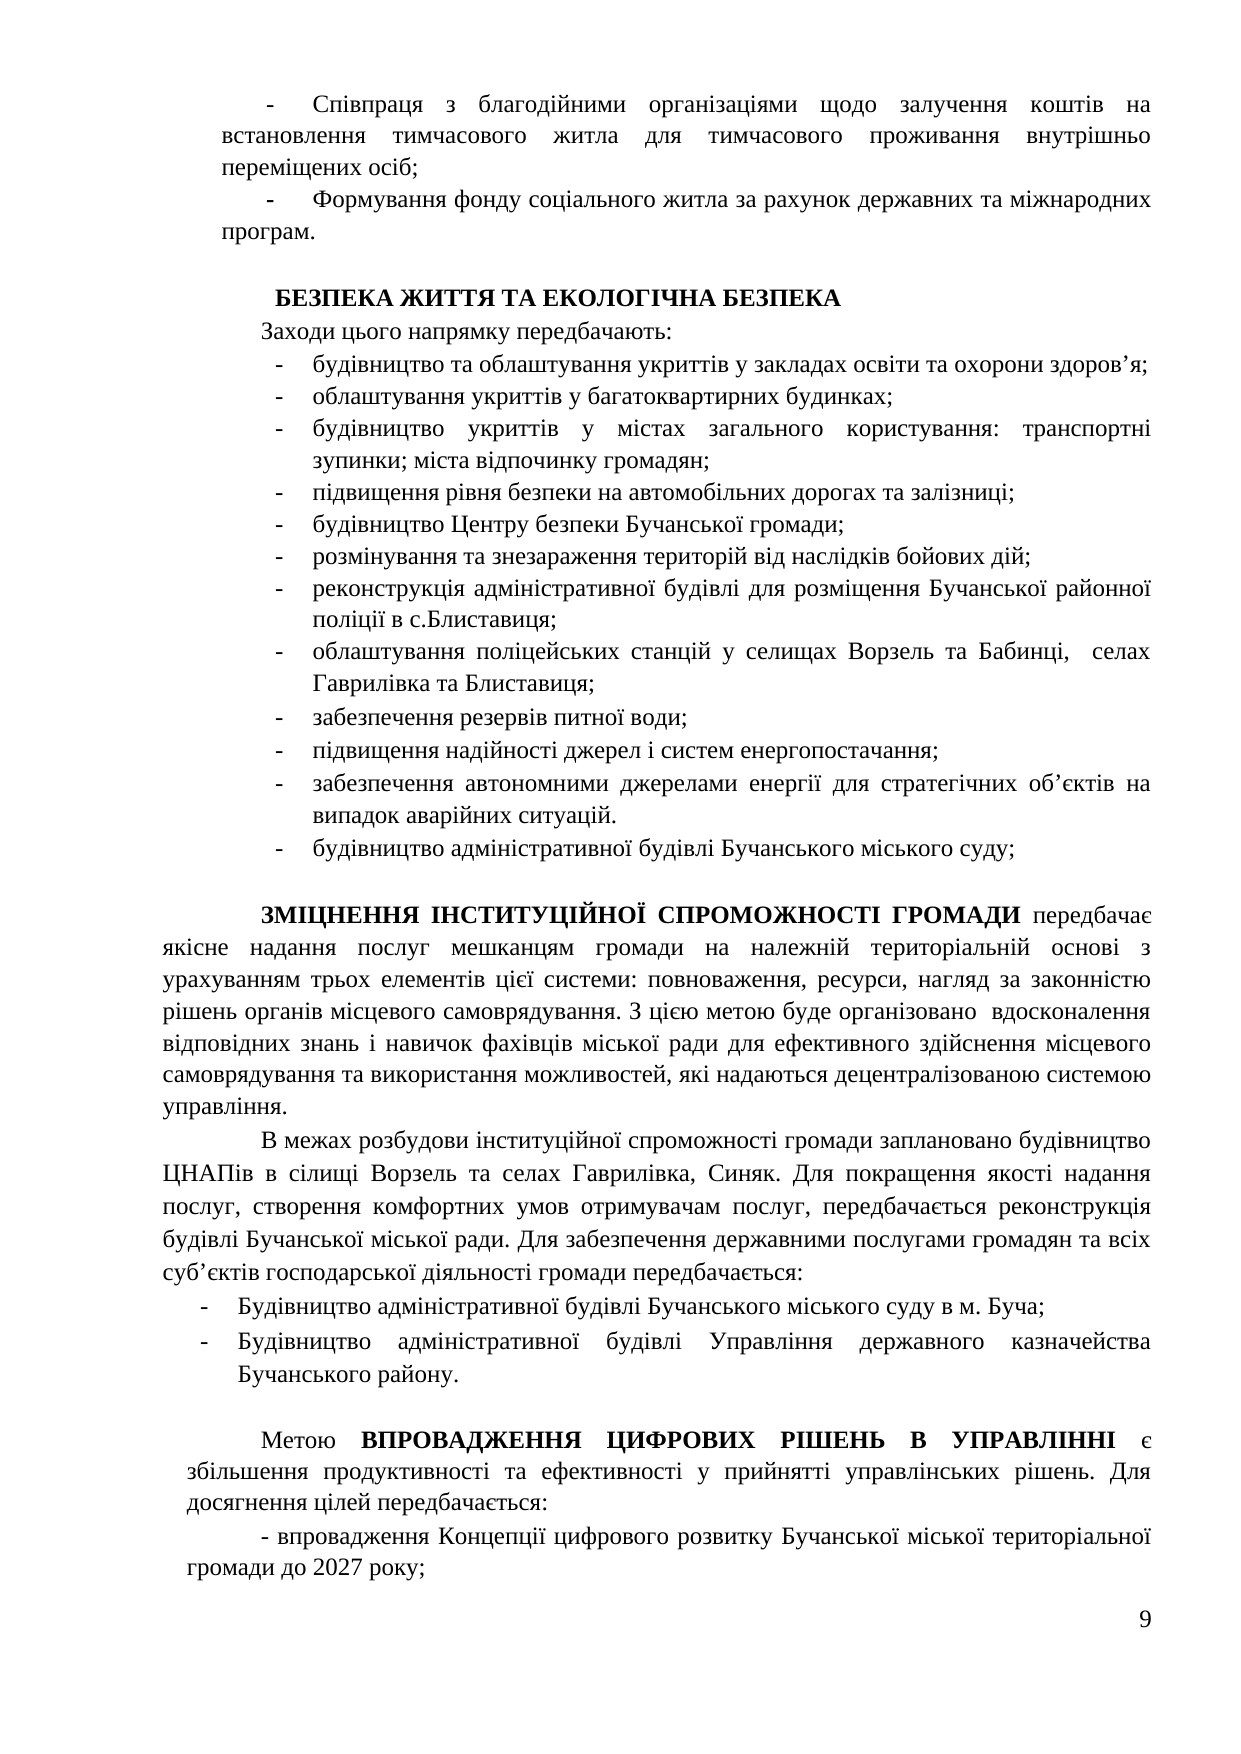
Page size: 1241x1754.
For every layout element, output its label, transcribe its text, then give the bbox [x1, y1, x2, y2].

list будівництво та облаштування укриттів у закладах освіти та охорони здоров’я; [275, 349, 1152, 378]
text ЗМІЦНЕННЯ ІНСТИТУЦІЙНОЇ СПРОМОЖНОСТІ ГРОМАДИ передбачає якісне надання послуг мешканцям громади на належній територіальній основі з урахуванням трьох елементів цієї системи: повноваження, ресурси, нагляд за законністю рішень органів місцевого самоврядування. З цією метою буде організовано вдосконалення відповідних знань і навичок фахівців міської ради для ефективного здійснення місцевого самоврядування та використання можливостей, які надаються децентралізованою системою управління. [162, 900, 1152, 1120]
text В межах розбудови інституційної спроможності громади заплановано будівництво ЦНАПів в сілищі Ворзель та селах Гаврилівка, Синяк. Для покращення якості надання послуг, створення комфортних умов отримувачам послуг, передбачається реконструкція будівлі Бучанської міської ради. Для забезпечення державними послугами громадян та всіх суб’єктів господарської діяльності громади передбачається: [162, 1125, 1152, 1286]
list Будівництво адміністративної будівлі Управління державного казначейства Бучанського району. [200, 1326, 1152, 1387]
list підвищення рівня безпеки на автомобільних дорогах та залізниці; [275, 477, 1152, 506]
list будівництво Центру безпеки Бучанської громади; [275, 509, 1152, 538]
list реконструкція адміністративної будівлі для розміщення Бучанської районної поліції в с.Блиставиця; [275, 573, 1152, 633]
list забезпечення резервів питної води; [275, 702, 1152, 730]
text - впровадження Концепції цифрового розвитку Бучанської міської територіальної громади до 2027 року; [187, 1521, 1152, 1581]
list підвищення надійності джерел і систем енергопостачання; [275, 735, 1152, 764]
list Формування фонду соціального житла за рахунок державних та міжнародних програм. [221, 184, 1152, 245]
list розмінування та знезараження територій від наслідків бойових дій; [275, 541, 1152, 569]
list облаштування укриттів у багатоквартирних будинках; [275, 381, 1152, 410]
text БЕЗПЕКА ЖИТТЯ ТА ЕКОЛОГІЧНА БЕЗПЕКА [275, 283, 1196, 312]
list Будівництво адміністративної будівлі Бучанського міського суду в м. Буча; [200, 1291, 1152, 1320]
list будівництво укриттів у містах загального користування: транспортні зупинки; міста відпочинку громадян; [275, 413, 1152, 474]
list будівництво адміністративної будівлі Бучанського міського суду; [275, 833, 1152, 862]
list забезпечення автономними джерелами енергії для стратегічних об’єктів на випадок аварійних ситуацій. [275, 768, 1152, 829]
text Заходи цього напрямку передбачають: [162, 316, 1152, 345]
list облаштування поліцейських станцій у селищах Ворзель та Бабинці, селах Гаврилівка та Блиставиця; [275, 636, 1152, 697]
text Метою ВПРОВАДЖЕННЯ ЦИФРОВИХ РІШЕНЬ В УПРАВЛІННІ є збільшення продуктивності та ефективності у прийнятті управлінських рішень. Для досягнення цілей передбачається: [187, 1425, 1152, 1516]
list Співпраця з благодійними організаціями щодо залучення коштів на встановлення тимчасового житла для тимчасового проживання внутрішньо переміщених осіб; [221, 89, 1152, 181]
